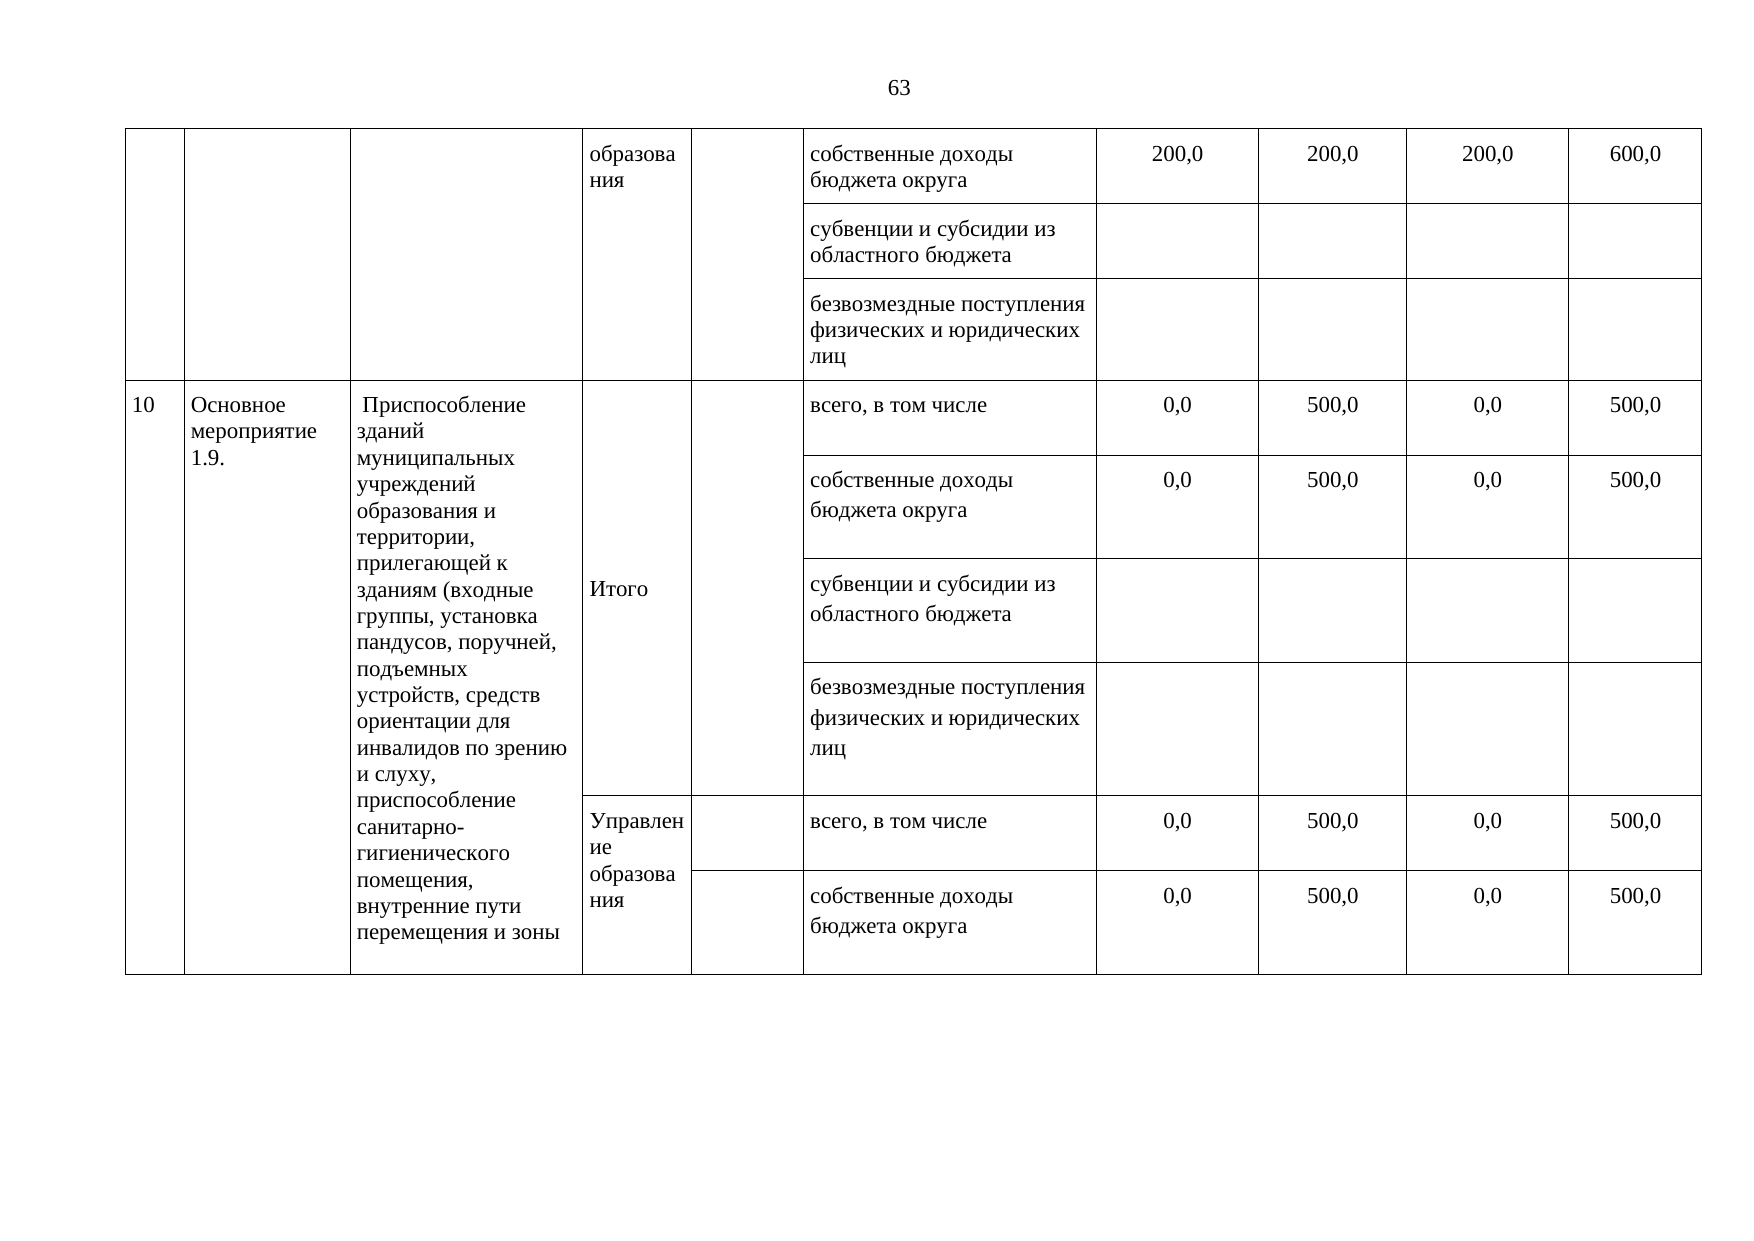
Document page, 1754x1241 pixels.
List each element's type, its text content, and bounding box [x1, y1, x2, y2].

table_cell [1569, 279, 1701, 379]
table_cell 0,0 [1097, 456, 1258, 558]
table_cell собственные доходы бюджета округа [804, 129, 1096, 203]
table_cell [1569, 204, 1701, 278]
table_cell [1097, 204, 1258, 278]
table_cell 500,0 [1259, 456, 1406, 558]
table_cell [1407, 279, 1568, 379]
table_cell [692, 871, 803, 974]
table_cell 200,0 [1259, 129, 1406, 203]
table_cell 0,0 [1097, 871, 1258, 974]
table_cell [1259, 204, 1406, 278]
table_cell [692, 129, 803, 379]
table_cell всего, в том числе [804, 381, 1096, 454]
table_cell 500,0 [1569, 871, 1701, 974]
table_cell [1259, 279, 1406, 379]
table_cell Итого [583, 381, 691, 795]
table_cell [1407, 663, 1568, 795]
table_cell 0,0 [1407, 871, 1568, 974]
table_cell 10 [126, 381, 184, 974]
table_cell [1407, 204, 1568, 278]
table_cell [692, 796, 803, 870]
table_cell всего, в том числе [804, 796, 1096, 870]
table_cell Основное мероприятие 1.9. [185, 381, 350, 974]
table_cell 200,0 [1407, 129, 1568, 203]
table_cell собственные доходы бюджета округа [804, 871, 1096, 974]
table_cell 0,0 [1097, 381, 1258, 454]
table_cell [804, 279, 1096, 379]
table_cell 500,0 [1569, 381, 1701, 454]
table_cell субвенции и субсидии из областного бюджета [804, 559, 1096, 662]
table_cell 0,0 [1407, 381, 1568, 454]
table_cell 500,0 [1259, 381, 1406, 454]
table_cell 600,0 [1569, 129, 1701, 203]
table_cell 0,0 [1407, 456, 1568, 558]
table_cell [804, 204, 1096, 278]
table_cell собственные доходы бюджета округа [804, 456, 1096, 558]
table_cell [1097, 279, 1258, 379]
table_cell [1097, 663, 1258, 795]
table_cell [1569, 559, 1701, 662]
table_cell 200,0 [1097, 129, 1258, 203]
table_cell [583, 129, 691, 379]
table_cell 500,0 [1259, 871, 1406, 974]
table_cell 500,0 [1259, 796, 1406, 870]
table_cell [692, 381, 803, 795]
table_cell Управление образования [583, 796, 691, 974]
table_cell [1097, 559, 1258, 662]
table_cell 500,0 [1569, 796, 1701, 870]
table_cell 0,0 [1097, 796, 1258, 870]
table_cell Приспособление зданий муниципальных учреждений образования и территории, прилегающей к зданиям (входные группы, установка пандусов, поручней, подъемных устройств, средств ориентации для инвалидов по зрению и слуху, приспособление санитарно-гигиенического помещения, внутренние пути перемещения и зоны оказания услуг), к нуждам инвалидов [351, 381, 582, 974]
table_cell 500,0 [1569, 456, 1701, 558]
table_cell [1407, 559, 1568, 662]
table_cell 0,0 [1407, 796, 1568, 870]
table_cell [1259, 559, 1406, 662]
table_cell безвозмездные поступления физических и юридических лиц [804, 663, 1096, 795]
table_cell [1259, 663, 1406, 795]
table_cell [1569, 663, 1701, 795]
